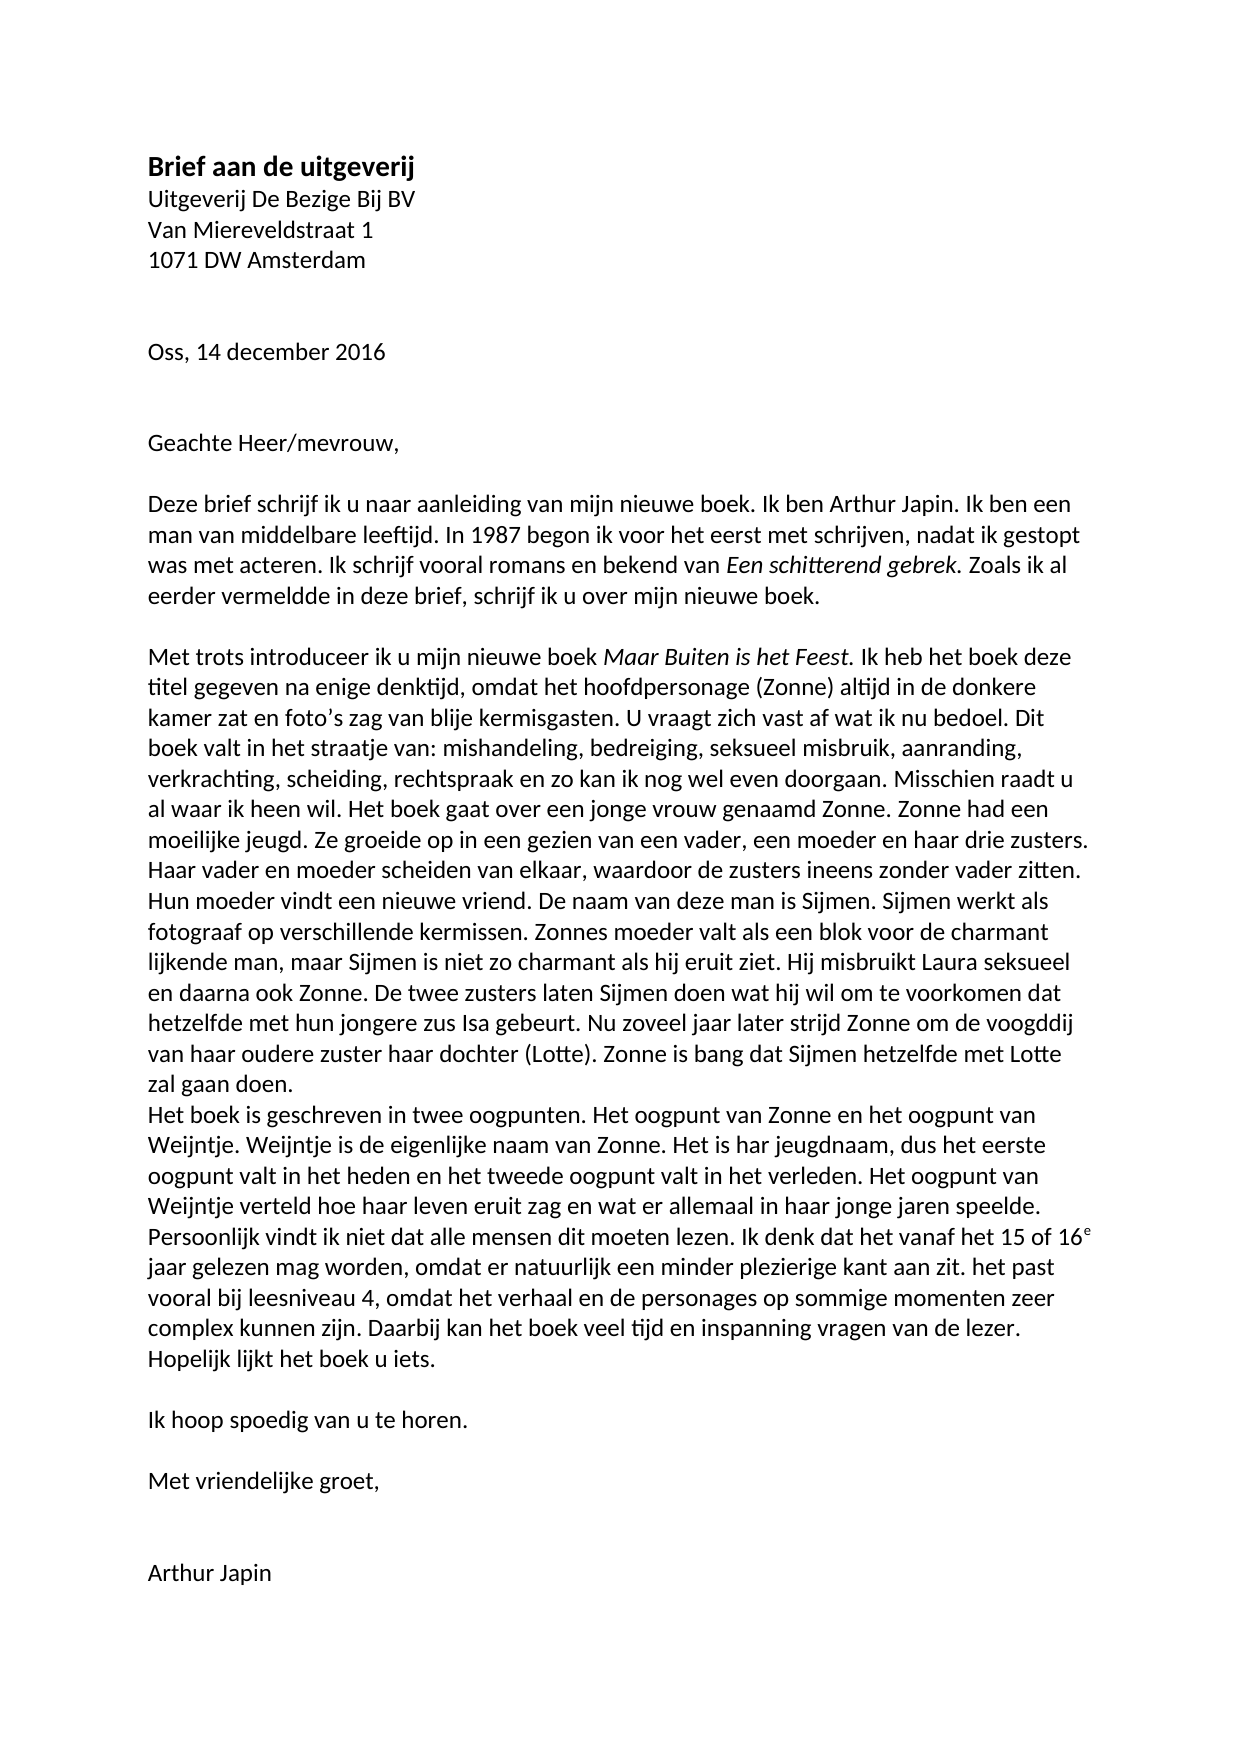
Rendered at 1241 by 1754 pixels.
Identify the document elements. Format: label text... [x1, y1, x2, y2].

text Deze brief schrijf ik u naar aanleiding van mijn nieuwe boek. Ik ben Arthur Japin. Ik ben een man van middelbare leeftijd. In 1987 begon ik voor het eerst met schrijven, nadat ik gestopt was met acteren. Ik schrijf vooral romans en bekend van Een schitterend gebrek. Zoals ik al eerder vermeldde in deze brief, schrijf ik u over mijn nieuwe boek. [148, 488, 1093, 611]
text Ik hoop spoedig van u te horen. [148, 1404, 1093, 1434]
text Oss, 14 december 2016 [148, 336, 1093, 366]
text Arthur Japin [148, 1557, 1093, 1587]
text Met trots introduceer ik u mijn nieuwe boek Maar Buiten is het Feest. Ik heb het boek deze titel gegeven na enige denktijd, omdat het hoofdpersonage (Zonne) altijd in de donkere kamer zat en foto’s zag van blije kermisgasten. U vraagt zich vast af wat ik nu bedoel. Dit boek valt in het straatje van: mishandeling, bedreiging, seksueel misbruik, aanranding, verkrachting, scheiding, rechtspraak en zo kan ik nog wel even doorgaan. Misschien raadt u al waar ik heen wil. Het boek gaat over een jonge vrouw genaamd Zonne. Zonne had een moeilijke jeugd. Ze groeide op in een gezien van een vader, een moeder en haar drie zusters. Haar vader en moeder scheiden van elkaar, waardoor de zusters ineens zonder vader zitten. Hun moeder vindt een nieuwe vriend. De naam van deze man is Sijmen. Sijmen werkt als fotograaf op verschillende kermissen. Zonnes moeder valt als een blok voor de charmant lijkende man, maar Sijmen is niet zo charmant als hij eruit ziet. Hij misbruikt Laura seksueel en daarna ook Zonne. De twee zusters laten Sijmen doen wat hij wil om te voorkomen dat hetzelfde met hun jongere zus Isa gebeurt. Nu zoveel jaar later strijd Zonne om de voogddij van haar oudere zuster haar dochter (Lotte). Zonne is bang dat Sijmen hetzelfde met Lotte zal gaan doen. [148, 641, 1093, 1099]
text Persoonlijk vindt ik niet dat alle mensen dit moeten lezen. Ik denk dat het vanaf het 15 of 16e jaar gelezen mag worden, omdat er natuurlijk een minder plezierige kant aan zit. het past vooral bij leesniveau 4, omdat het verhaal en de personages op sommige momenten zeer complex kunnen zijn. Daarbij kan het boek veel tijd en inspanning vragen van de lezer. [148, 1221, 1093, 1343]
text Hopelijk lijkt het boek u iets. [148, 1343, 1093, 1373]
text Het boek is geschreven in twee oogpunten. Het oogpunt van Zonne en het oogpunt van Weijntje. Weijntje is de eigenlijke naam van Zonne. Het is har jeugdnaam, dus het eerste oogpunt valt in het heden en het tweede oogpunt valt in het verleden. Het oogpunt van Weijntje verteld hoe haar leven eruit zag en wat er allemaal in haar jonge jaren speelde. [148, 1099, 1093, 1221]
text Met vriendelijke groet, [148, 1465, 1093, 1496]
text Uitgeverij De Bezige Bij BV [148, 183, 1093, 214]
text Brief aan de uitgeverij [148, 148, 1093, 183]
text Geachte Heer/mevrouw, [148, 427, 1093, 458]
text Van Miereveldstraat 1 [148, 214, 1093, 244]
text 1071 DW Amsterdam [148, 244, 1093, 275]
